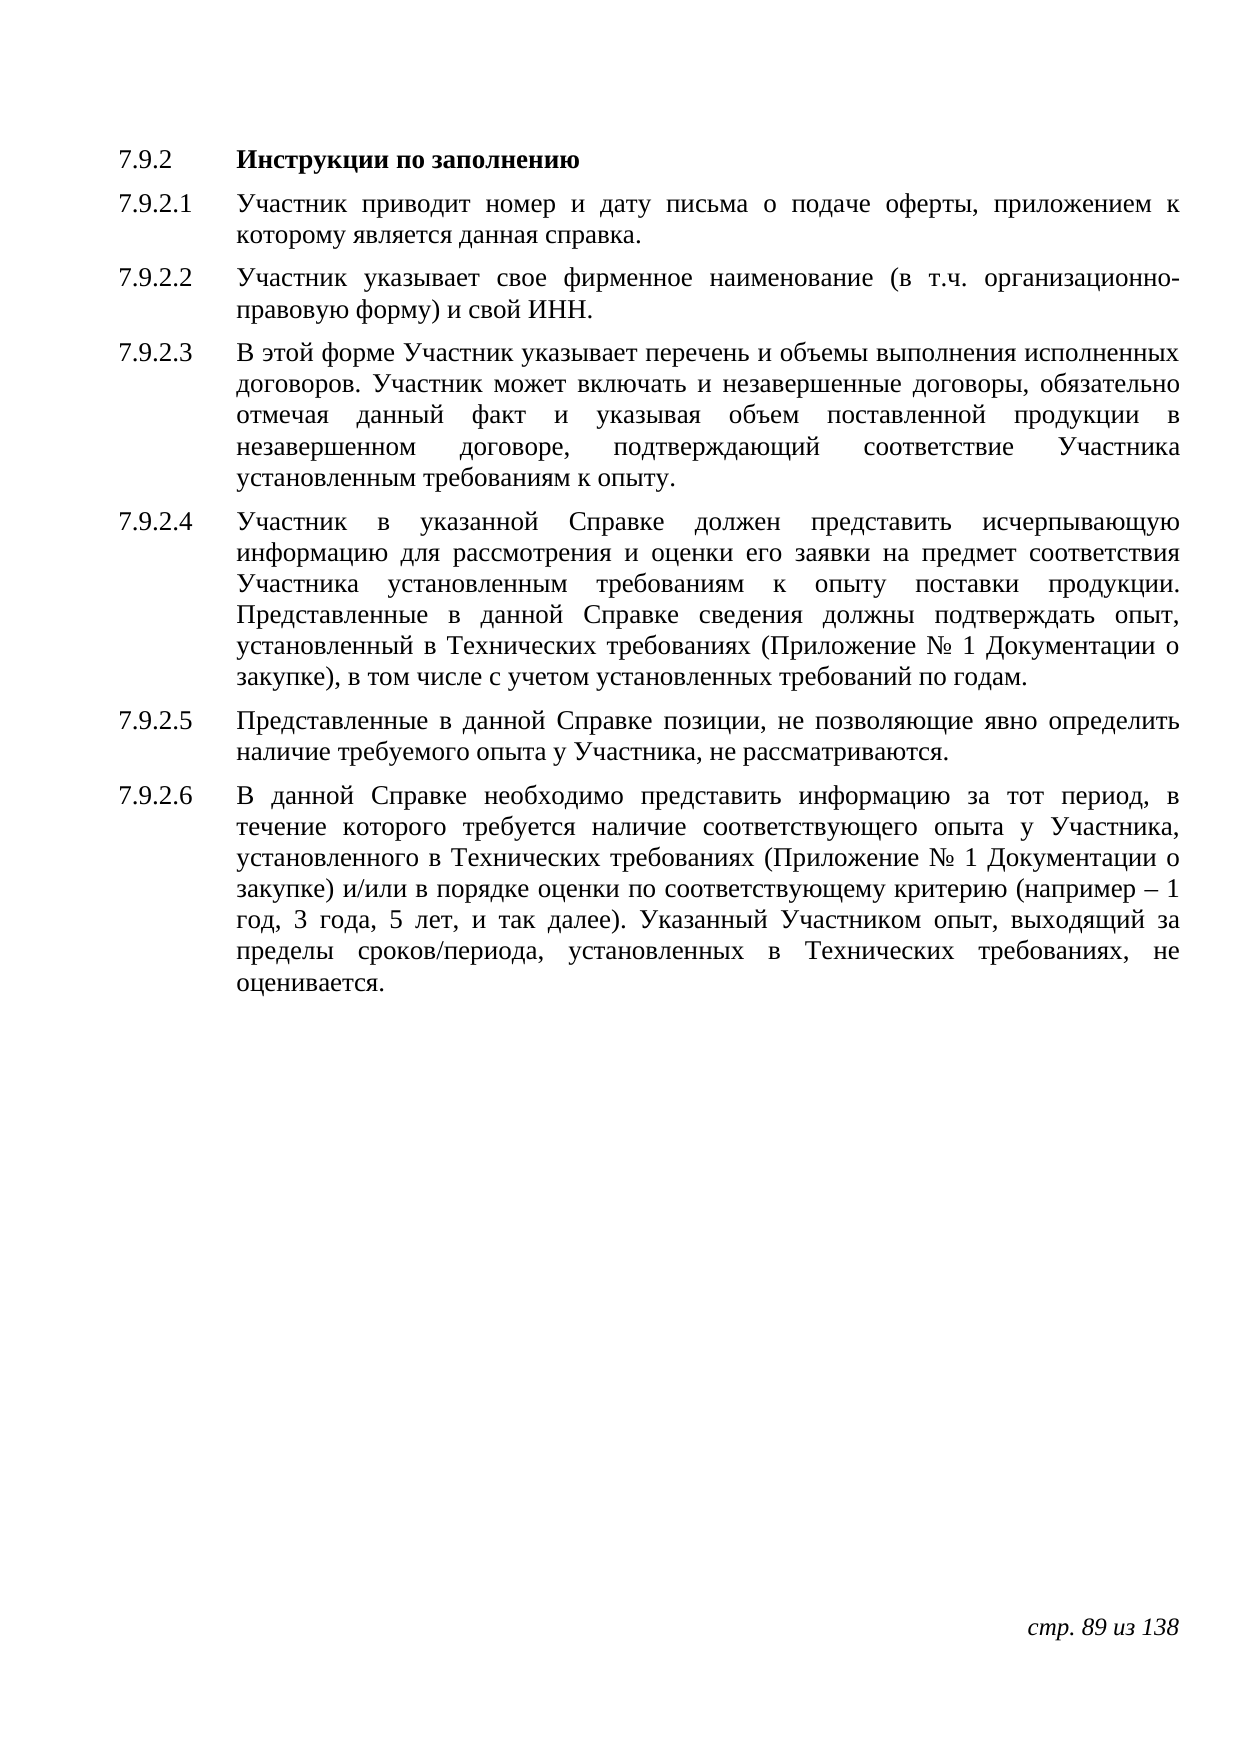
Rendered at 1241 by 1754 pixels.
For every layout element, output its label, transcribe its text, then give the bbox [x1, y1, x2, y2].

text Участник указывает свое фирменное наименование (в т.ч. организационно-правовую форму) и свой ИНН. [118, 262, 1181, 324]
text Участник в указанной Справке должен представить исчерпывающую информацию для рассмотрения и оценки его заявки на предмет соответствия Участника установленным требованиям к опыту поставки продукции. Представленные в данной Справке сведения должны подтверждать опыт, установленный в Технических требованиях (Приложение № 1 Документации о закупке), в том числе с учетом установленных требований по годам. [118, 504, 1181, 691]
text Участник приводит номер и дату письма о подаче оферты, приложением к которому является данная справка. [118, 187, 1181, 249]
text В данной Справке необходимо представить информацию за тот период, в течение которого требуется наличие соответствующего опыта у Участника, установленного в Технических требованиях (Приложение № 1 Документации о закупке) и/или в порядке оценки по соответствующему критерию (например – 1 год, 3 года, 5 лет, и так далее). Указанный Участником опыт, выходящий за пределы сроков/периода, установленных в Технических требованиях, не оценивается. [118, 779, 1181, 997]
text В этой форме Участник указывает перечень и объемы выполнения исполненных договоров. Участник может включать и незавершенные договоры, обязательно отмечая данный факт и указывая объем поставленной продукции в незавершенном договоре, подтверждающий соответствие Участника установленным требованиям к опыту. [118, 336, 1181, 492]
text Инструкции по заполнению [118, 143, 1181, 174]
text Представленные в данной Справке позиции, не позволяющие явно определить наличие требуемого опыта у Участника, не рассматриваются. [118, 704, 1181, 766]
